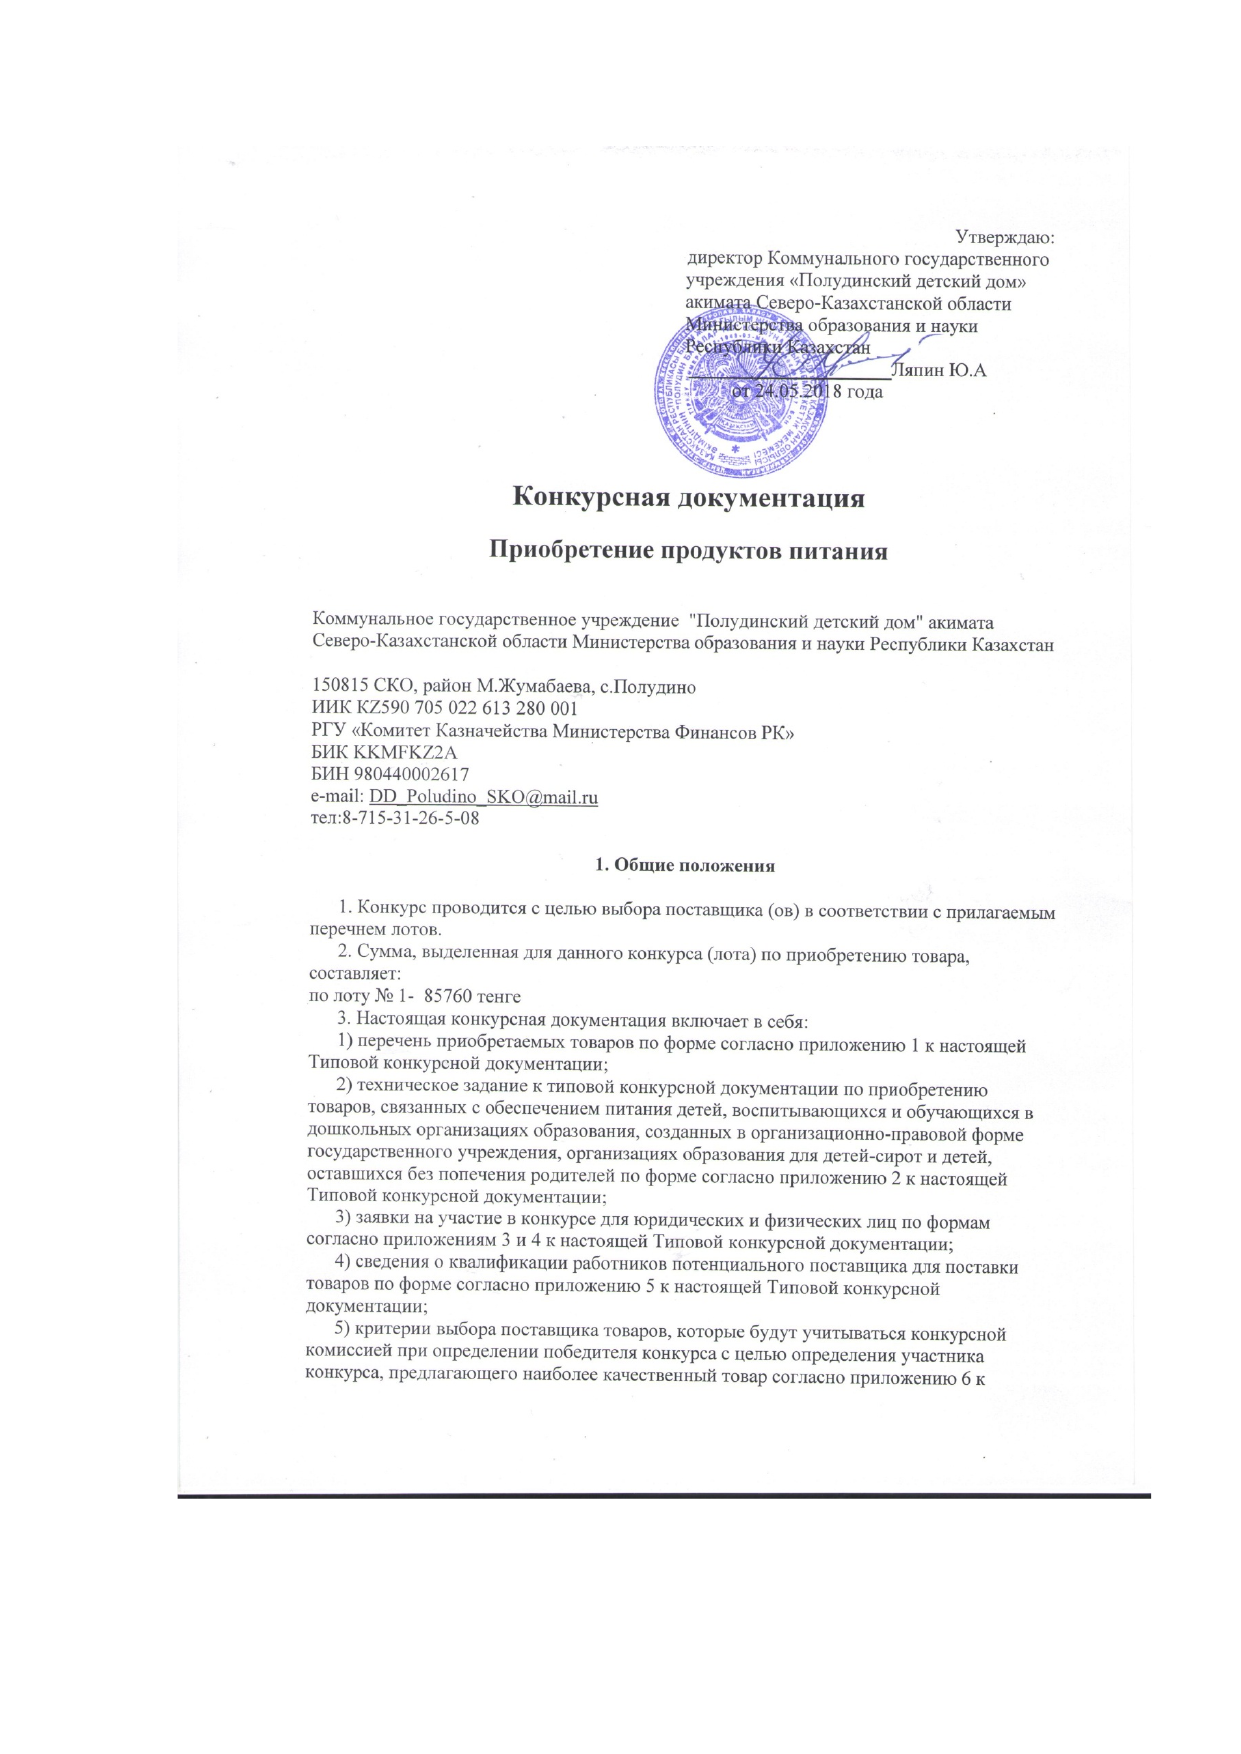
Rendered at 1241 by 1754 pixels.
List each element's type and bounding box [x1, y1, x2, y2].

picture [177, 146, 1152, 1499]
